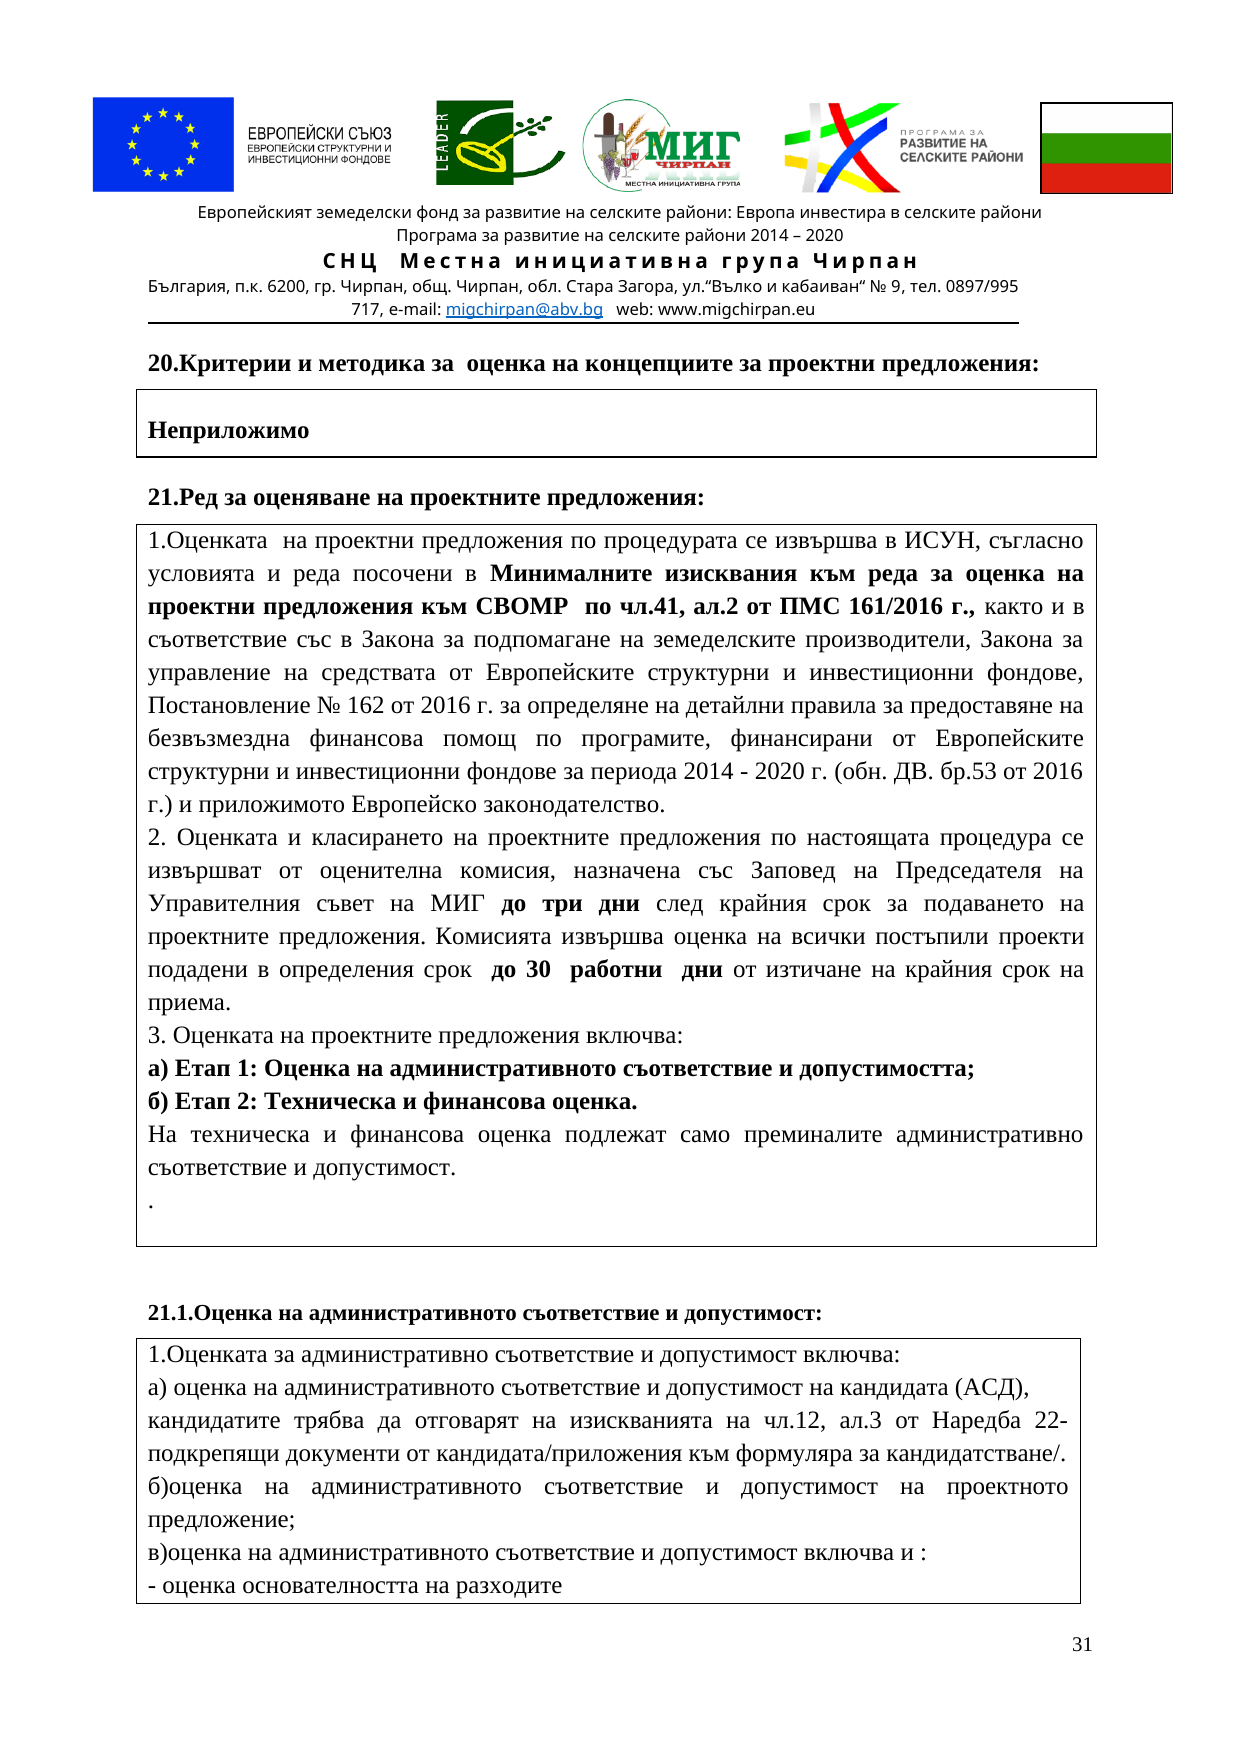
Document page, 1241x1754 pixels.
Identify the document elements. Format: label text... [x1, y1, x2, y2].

subtitle 21.Ред за оценяване на проектните предложения: [148, 482, 1093, 511]
subtitle 21.1.Оценка на административното съответствие и допустимост: [148, 1299, 1093, 1326]
picture [582, 99, 741, 192]
subtitle 20.Критерии и методика за оценка на концепциите за проектни предложения: [148, 348, 1093, 377]
picture [79, 82, 425, 202]
table_header 1.Оценката на проектни предложения по процедурата се извършва в ИСУН, съгласно условията и реда посочени в Минималните изисквания към реда за оценка на проектни предложения към СВОМР по чл.41, ал.2 от ПМС 161/2016 г., както и в съответствие със в Закона за подпомагане на земеделските производители, Закона за управление на средствата от Европейските структурни и инвестиционни фондове, Постановление № 162 от 2016 г. за определяне на детайлни правила за предоставяне на безвъзмездна финансова помощ по програмите, финансирани от Европейските структурни и инвестиционни фондове за периода 2014 - 2020 г. (обн. ДВ. бр.53 от 2016 г.) и приложимото Европейско законодателство. 2. Оценката и класирането на проектните предложения по настоящата процедура се извършват от оценителна комисия, назначена със Заповед на Председателя на Управителния съвет на МИГ до три дни след крайния срок за подаването на проектните предложения. Комисията извършва оценка на всички постъпили проекти подадени в определения срок до 30 работни дни от изтичане на крайния срок на приема. 3. Оценката на проектните предложения включва: а) Етап 1: Оценка на административното съответствие и допустимостта; б) Етап 2: Техническа и финансова оценка. На техническа и финансова оценка подлежат само преминалите административно съответствие и допустимост. . [137, 525, 1096, 1246]
table_header Неприложимо [137, 390, 1096, 456]
picture [436, 100, 569, 185]
picture [770, 95, 1033, 199]
